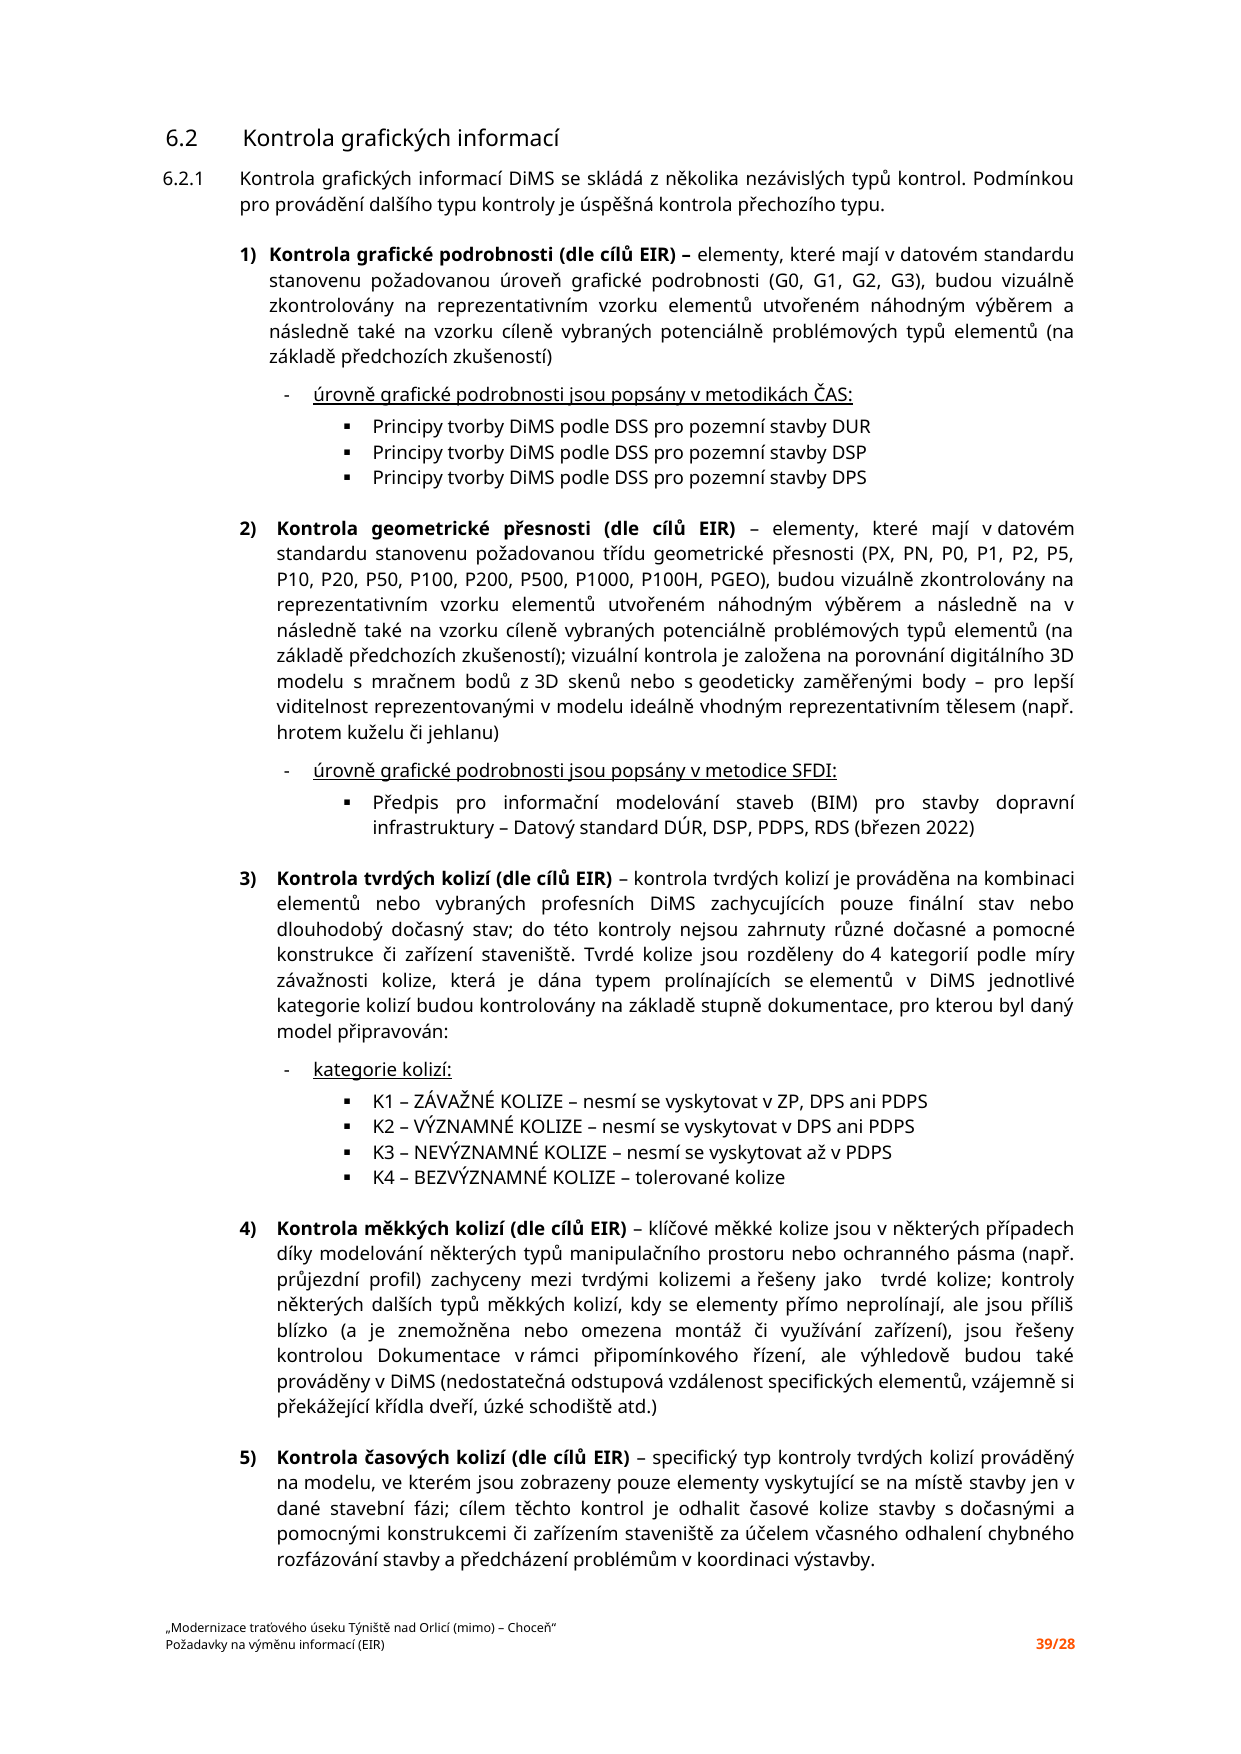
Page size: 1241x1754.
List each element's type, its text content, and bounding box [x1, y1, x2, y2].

list Kontrola měkkých kolizí (dle cílů EIR) – klíčové měkké kolize jsou v některých případech díky modelování některých typů manipulačního prostoru nebo ochranného pásma (např. průjezdní profil) zachyceny mezi tvrdými kolizemi a řešeny jako tvrdé kolize; kontroly některých dalších typů měkkých kolizí, kdy se elementy přímo neprolínají, ale jsou příliš blízko (a je znemožněna nebo omezena montáž či využívání zařízení), jsou řešeny kontrolou Dokumentace v rámci připomínkového řízení, ale výhledově budou také prováděny v DiMS (nedostatečná odstupová vzdálenost specifických elementů, vzájemně si překážející křídla dveří, úzké schodiště atd.) [239, 1215, 1075, 1419]
list Kontrola grafické podrobnosti (dle cílů EIR) – elementy, které mají v datovém standardu stanovenu požadovanou úroveň grafické podrobnosti (G0, G1, G2, G3), budou vizuálně zkontrolovány na reprezentativním vzorku elementů utvořeném náhodným výběrem a následně také na vzorku cíleně vybraných potenciálně problémových typů elementů (na základě předchozích zkušeností) [239, 242, 1075, 369]
list Předpis pro informační modelování staveb (BIM) pro stavby dopravní infrastruktury – Datový standard DÚR, DSP, PDPS, RDS (březen 2022) [343, 789, 1075, 840]
list Principy tvorby DiMS podle DSS pro pozemní stavby DSP [343, 439, 1075, 464]
list úrovně grafické podrobnosti jsou popsány v metodice SFDI: [283, 757, 1075, 783]
text Kontrola grafických informací [165, 122, 1075, 153]
list Principy tvorby DiMS podle DSS pro pozemní stavby DPS [343, 464, 1075, 490]
list K1 – ZÁVAŽNÉ KOLIZE – nesmí se vyskytovat v ZP, DPS ani PDPS [343, 1088, 1075, 1113]
list Kontrola časových kolizí (dle cílů EIR) – specifický typ kontroly tvrdých kolizí prováděný na modelu, ve kterém jsou zobrazeny pouze elementy vyskytující se na místě stavby jen v dané stavební fázi; cílem těchto kontrol je odhalit časové kolize stavby s dočasnými a pomocnými konstrukcemi či zařízením staveniště za účelem včasného odhalení chybného rozfázování stavby a předcházení problémům v koordinaci výstavby. [239, 1444, 1075, 1572]
list kategorie kolizí: [283, 1056, 1075, 1082]
list K3 – NEVÝZNAMNÉ KOLIZE – nesmí se vyskytovat až v PDPS [343, 1139, 1075, 1164]
list Kontrola geometrické přesnosti (dle cílů EIR) – elementy, které mají v datovém standardu stanovenu požadovanou třídu geometrické přesnosti (PX, PN, P0, P1, P2, P5, P10, P20, P50, P100, P200, P500, P1000, P100H, PGEO), budou vizuálně zkontrolovány na reprezentativním vzorku elementů utvořeném náhodným výběrem a následně na v následně také na vzorku cíleně vybraných potenciálně problémových typů elementů (na základě předchozích zkušeností); vizuální kontrola je založena na porovnání digitálního 3D modelu s mračnem bodů z 3D skenů nebo s geodeticky zaměřenými body – pro lepší viditelnost reprezentovanými v modelu ideálně vhodným reprezentativním tělesem (např. hrotem kuželu či jehlanu) [239, 515, 1075, 745]
list úrovně grafické podrobnosti jsou popsány v metodikách ČAS: [283, 382, 1075, 407]
list K4 – BEZVÝZNAMNÉ KOLIZE – tolerované kolize [343, 1164, 1075, 1190]
list Principy tvorby DiMS podle DSS pro pozemní stavby DUR [343, 413, 1075, 439]
list Kontrola tvrdých kolizí (dle cílů EIR) – kontrola tvrdých kolizí je prováděna na kombinaci elementů nebo vybraných profesních DiMS zachycujících pouze finální stav nebo dlouhodobý dočasný stav; do této kontroly nejsou zahrnuty různé dočasné a pomocné konstrukce či zařízení staveniště. Tvrdé kolize jsou rozděleny do 4 kategorií podle míry závažnosti kolize, která je dána typem prolínajících se elementů v DiMS jednotlivé kategorie kolizí budou kontrolovány na základě stupně dokumentace, pro kterou byl daný model připravován: [239, 865, 1075, 1044]
text Kontrola grafických informací DiMS se skládá z několika nezávislých typů kontrol. Podmínkou pro provádění dalšího typu kontroly je úspěšná kontrola přechozího typu. [162, 166, 1075, 217]
list K2 – VÝZNAMNÉ KOLIZE – nesmí se vyskytovat v DPS ani PDPS [343, 1113, 1075, 1139]
